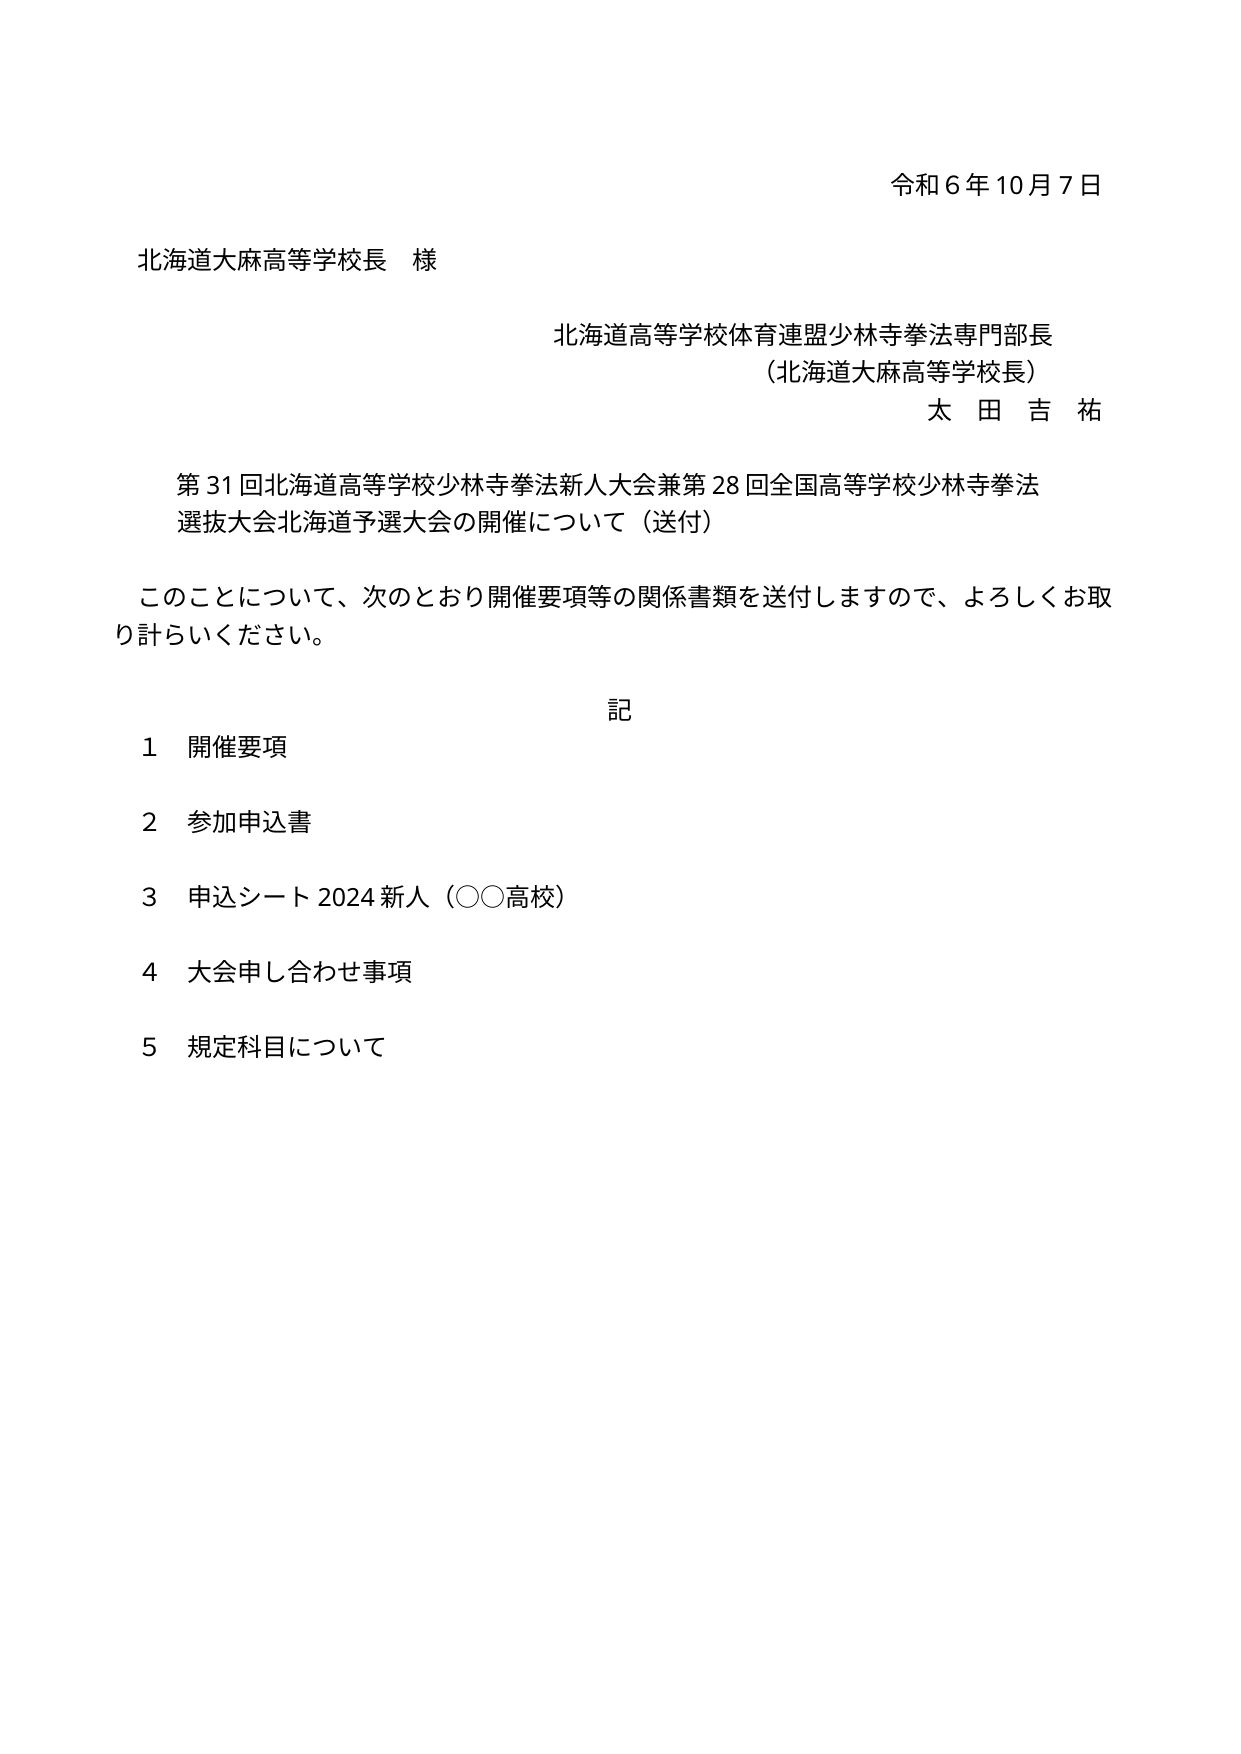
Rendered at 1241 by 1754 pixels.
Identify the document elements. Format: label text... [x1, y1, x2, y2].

text ５ 規定科目について [112, 1027, 1128, 1064]
text 北海道大麻高等学校長 様 [112, 239, 1128, 277]
text （北海道大麻高等学校長） [112, 352, 1051, 389]
text ３ 申込シート2024新人（○○高校） [112, 877, 1128, 914]
text 選抜大会北海道予選大会の開催について（送付） [152, 502, 1128, 539]
text 第31回北海道高等学校少林寺拳法新人大会兼第28回全国高等学校少林寺拳法 [152, 464, 1128, 502]
text ４ 大会申し合わせ事項 [112, 952, 1128, 989]
text ２ 参加申込書 [112, 802, 1128, 839]
text 記 [112, 689, 1128, 727]
text １ 開催要項 [112, 727, 1128, 764]
text このことについて、次のとおり開催要項等の関係書類を送付しますので、よろしくお取り計らいください。 [112, 577, 1128, 652]
text 令和６年10月7日 [112, 164, 1103, 202]
text 北海道高等学校体育連盟少林寺拳法専門部長 [112, 314, 1053, 352]
text 太 田 吉 祐 [112, 389, 1102, 427]
